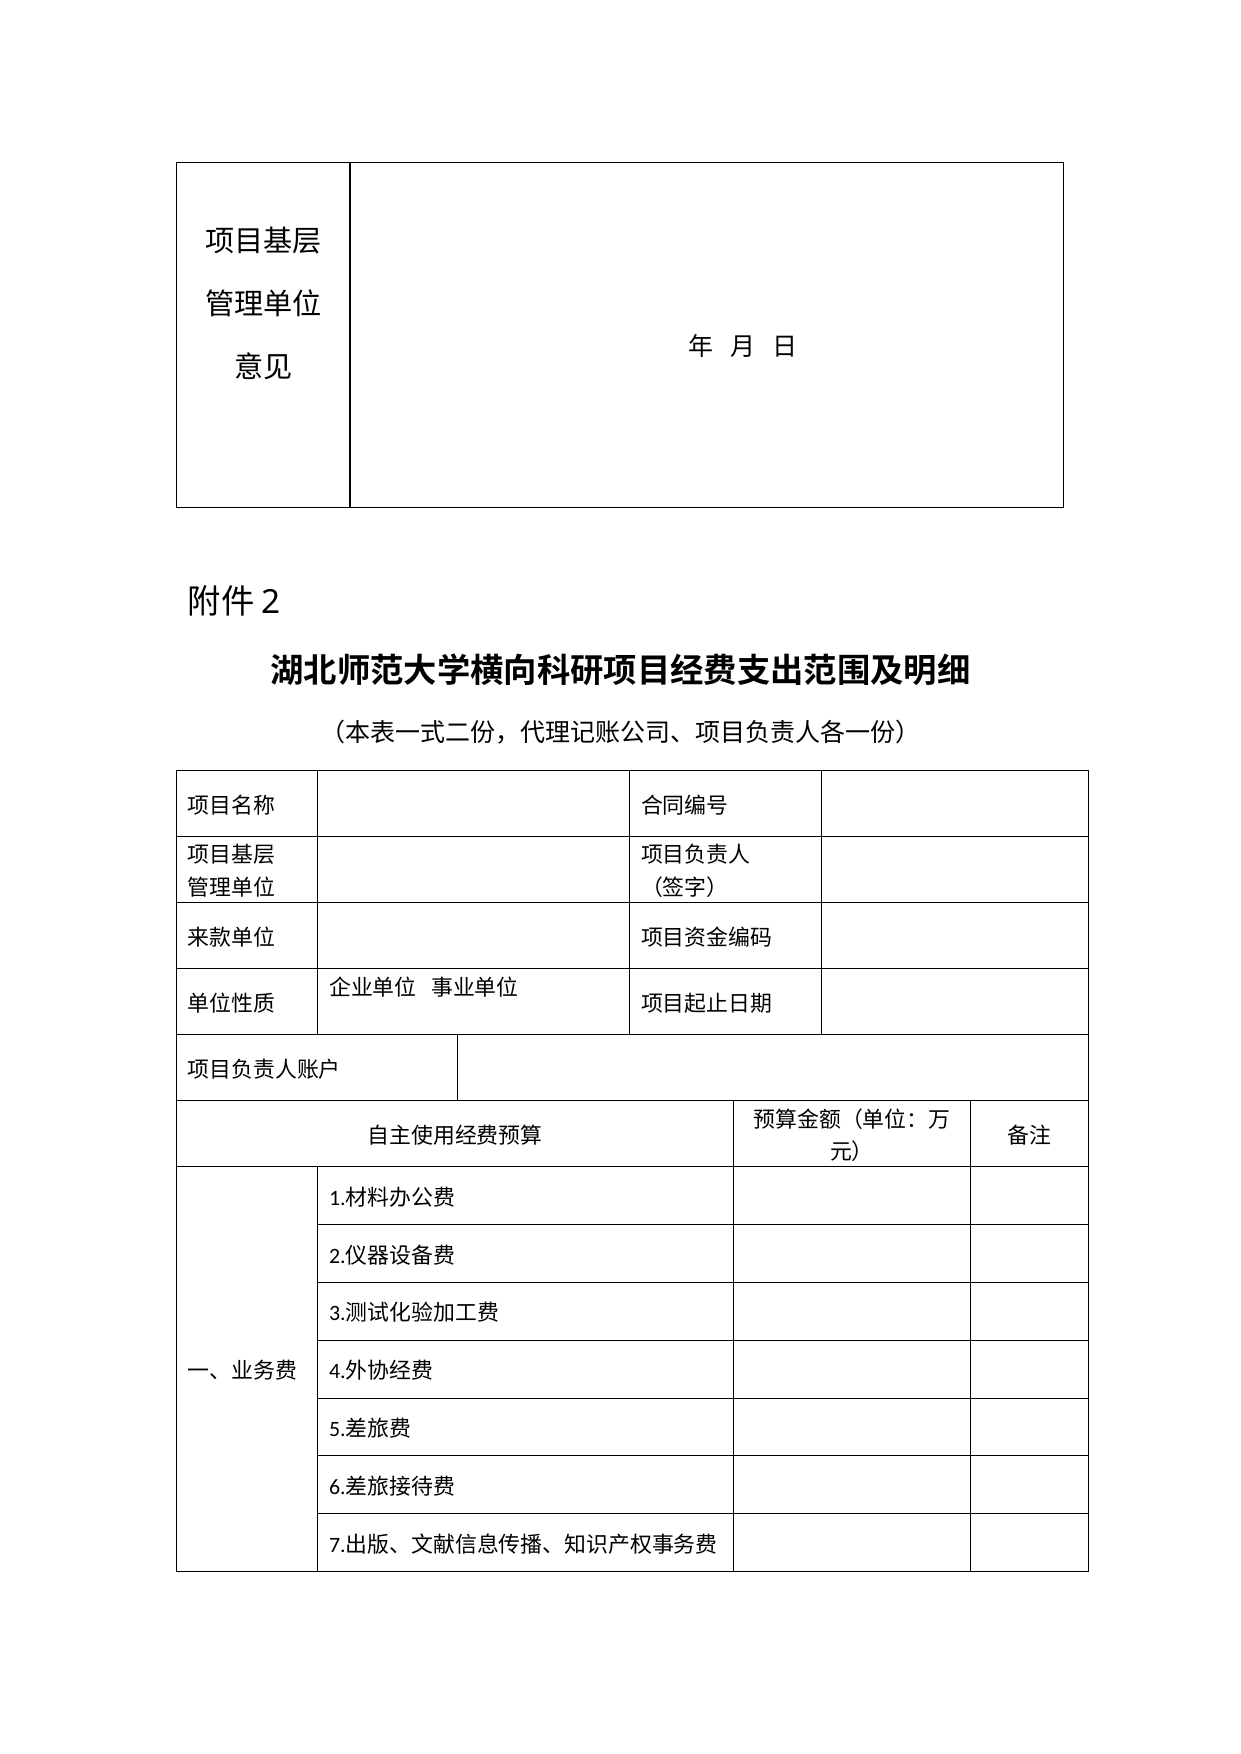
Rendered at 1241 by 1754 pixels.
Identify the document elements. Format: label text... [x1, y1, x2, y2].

table_cell [734, 1225, 970, 1282]
table_cell [734, 1399, 970, 1455]
table_cell [971, 1456, 1088, 1513]
table_cell 项目资金编码 [630, 903, 821, 968]
table_cell 6.差旅接待费 [318, 1456, 733, 1513]
text 湖北师范大学横向科研项目经费支出范围及明细 [187, 644, 1053, 692]
table_cell 4.外协经费 [318, 1341, 733, 1397]
table_header [318, 771, 629, 836]
table_cell 一、业务费 [177, 1167, 317, 1571]
table_cell [734, 1341, 970, 1397]
table_cell [971, 1341, 1088, 1397]
table_cell 1.材料办公费 [318, 1167, 733, 1224]
text 附件2 [187, 574, 1053, 623]
table_cell [734, 1514, 970, 1571]
table_header [822, 771, 1088, 836]
table_cell 备注 [971, 1101, 1088, 1166]
table_cell 7.出版、文献信息传播、知识产权事务费 [318, 1514, 733, 1571]
table_cell 3.测试化验加工费 [318, 1283, 733, 1340]
table_cell [734, 1283, 970, 1340]
table_cell 项目负责人 （签字） [630, 837, 821, 902]
table_cell [318, 903, 629, 968]
table_cell [971, 1167, 1088, 1224]
text （本表一式二份，代理记账公司、项目负责人各一份） [187, 713, 1053, 749]
table_cell [734, 1167, 970, 1224]
table_cell 预算金额（单位：万元） [734, 1101, 970, 1166]
table_cell 企业单位 事业单位 [318, 969, 629, 1034]
table_cell [318, 837, 629, 902]
table_cell [971, 1283, 1088, 1340]
table_cell [971, 1225, 1088, 1282]
table_cell [822, 969, 1088, 1034]
table_cell 2.仪器设备费 [318, 1225, 733, 1282]
table_cell 单位性质 [177, 969, 317, 1034]
table_cell [458, 1035, 1088, 1100]
table_cell 5.差旅费 [318, 1399, 733, 1455]
table_header 合同编号 [630, 771, 821, 836]
table_cell 来款单位 [177, 903, 317, 968]
table_cell 项目基层 管理单位 [177, 837, 317, 902]
table_header 项目名称 [177, 771, 317, 836]
table_cell [822, 837, 1088, 902]
table_cell 项目起止日期 [630, 969, 821, 1034]
table_cell [971, 1399, 1088, 1455]
table_cell 项目负责人账户 [177, 1035, 457, 1100]
table_cell 自主使用经费预算 [177, 1101, 733, 1166]
table_cell 项目基层 管理单位 意见 [177, 163, 349, 507]
table_cell [822, 903, 1088, 968]
table_cell 年 月 日 [351, 163, 1063, 507]
table_cell [734, 1456, 970, 1513]
table_cell [971, 1514, 1088, 1571]
